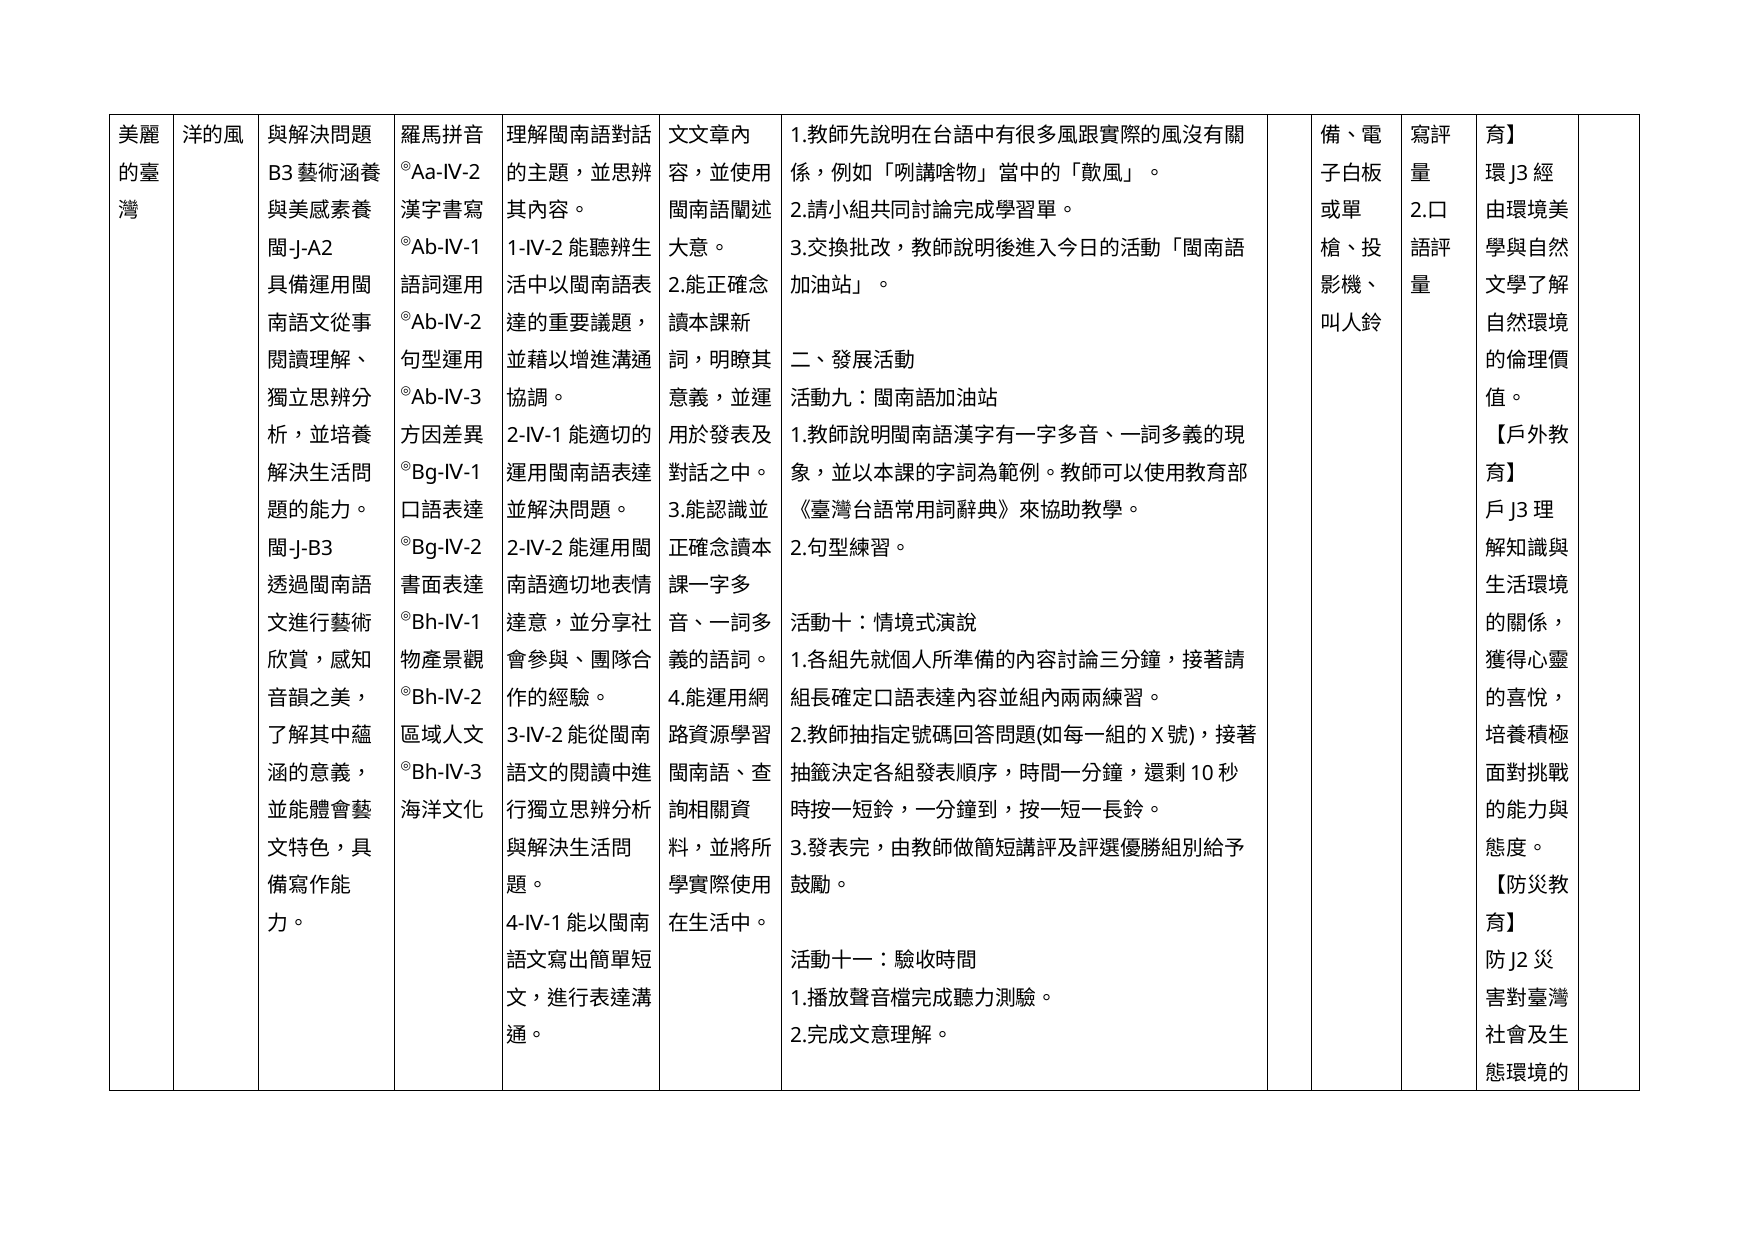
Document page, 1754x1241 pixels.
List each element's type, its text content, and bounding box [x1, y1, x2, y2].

table_cell [1579, 115, 1639, 1090]
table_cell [259, 115, 394, 1090]
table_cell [1477, 115, 1578, 1090]
table_cell 1 [1268, 115, 1311, 1090]
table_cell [395, 115, 502, 1090]
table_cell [1312, 115, 1401, 1090]
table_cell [503, 115, 659, 1090]
table_cell 二、美麗的臺灣 [110, 115, 173, 1090]
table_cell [660, 115, 781, 1090]
table_cell 1.書寫評量 2.口語評量 [1402, 115, 1476, 1090]
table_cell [782, 115, 1267, 1090]
table_cell 4.太平洋的風 [174, 115, 258, 1090]
